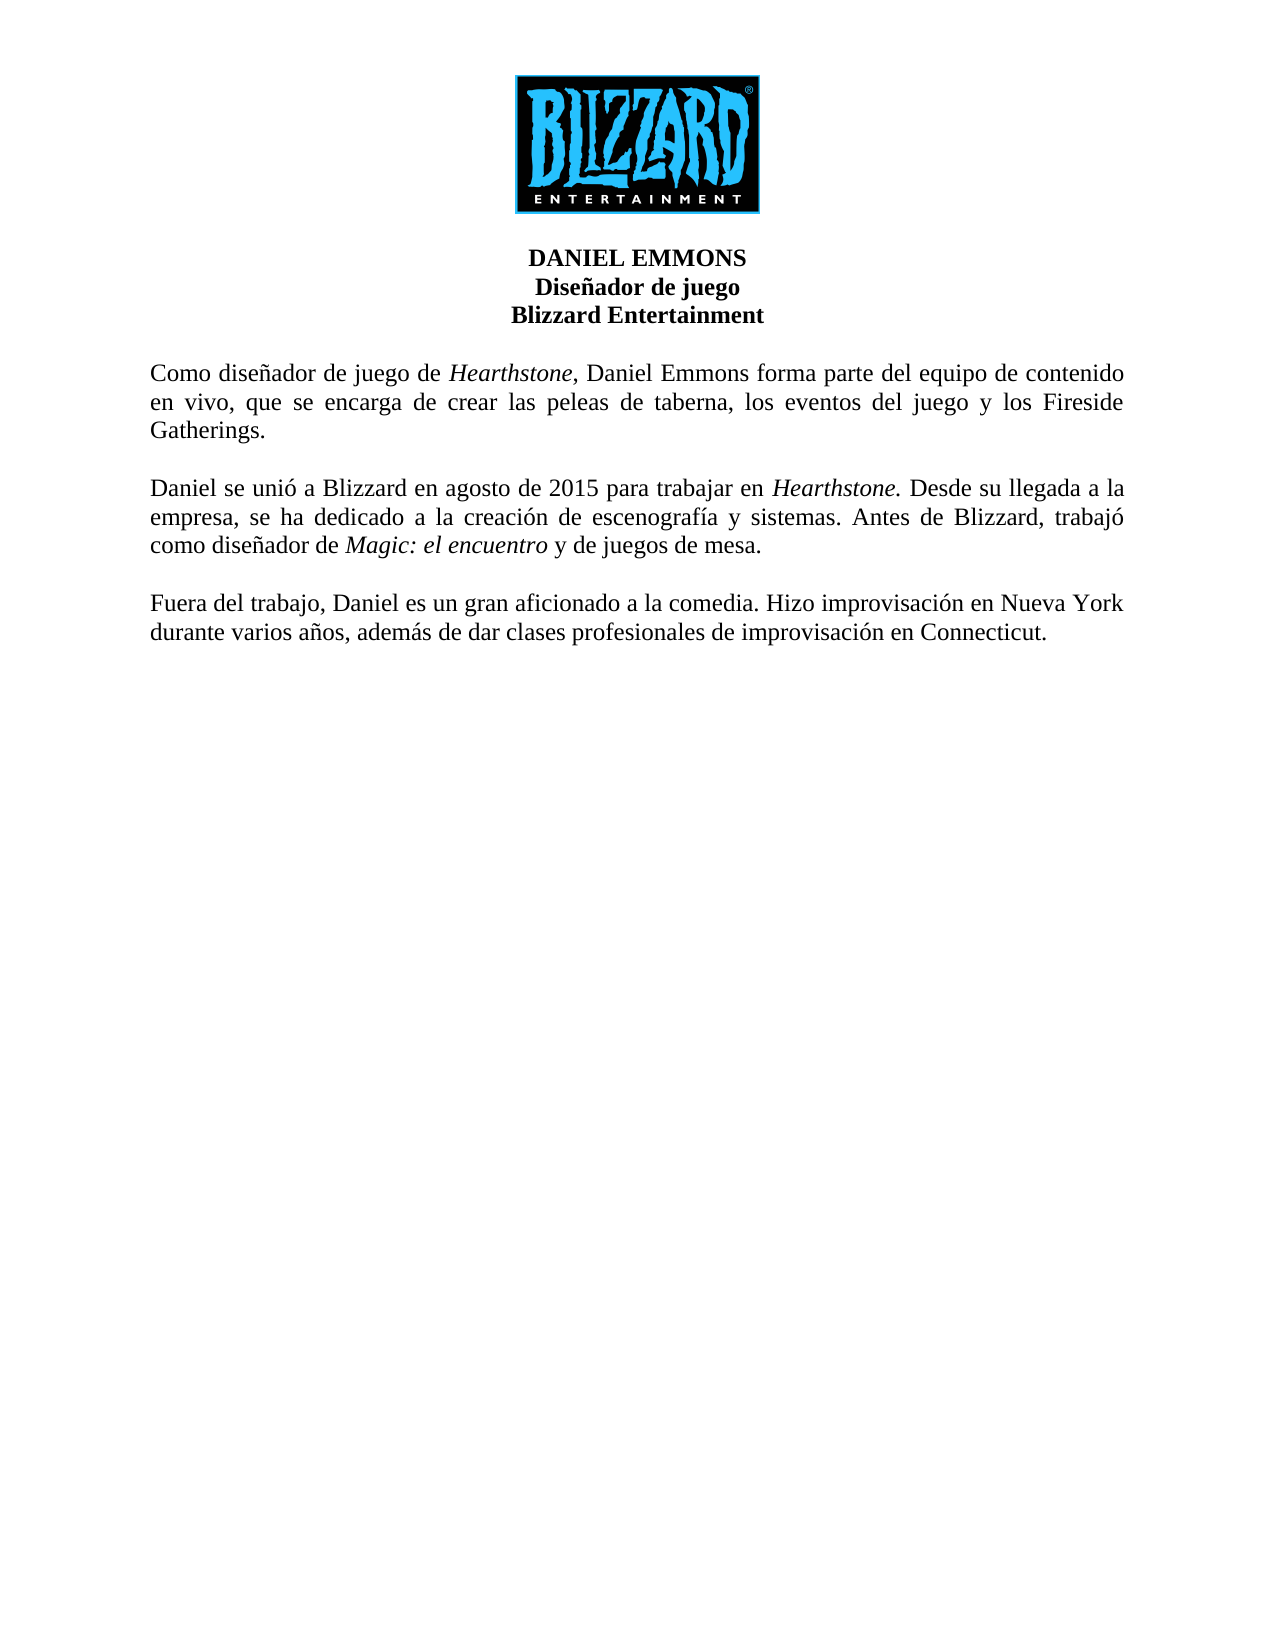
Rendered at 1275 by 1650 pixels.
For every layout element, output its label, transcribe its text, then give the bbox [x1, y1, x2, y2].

text Fuera del trabajo, Daniel es un gran aficionado a la comedia. Hizo improvisación en Nueva York durante varios años, además de dar clases profesionales de improvisación en Connecticut. [150, 588, 1125, 645]
picture [515, 75, 760, 214]
text Diseñador de juego [150, 272, 1125, 300]
text DANIEL EMMONS [150, 243, 1125, 272]
text Como diseñador de juego de Hearthstone, Daniel Emmons forma parte del equipo de contenido en vivo, que se encarga de crear las peleas de taberna, los eventos del juego y los Fireside Gatherings. [150, 358, 1125, 444]
text Daniel se unió a Blizzard en agosto de 2015 para trabajar en Hearthstone. Desde su llegada a la empresa, se ha dedicado a la creación de escenografía y sistemas. Antes de Blizzard, trabajó como diseñador de Magic: el encuentro y de juegos de mesa. [150, 473, 1125, 559]
text Blizzard Entertainment [150, 300, 1125, 329]
